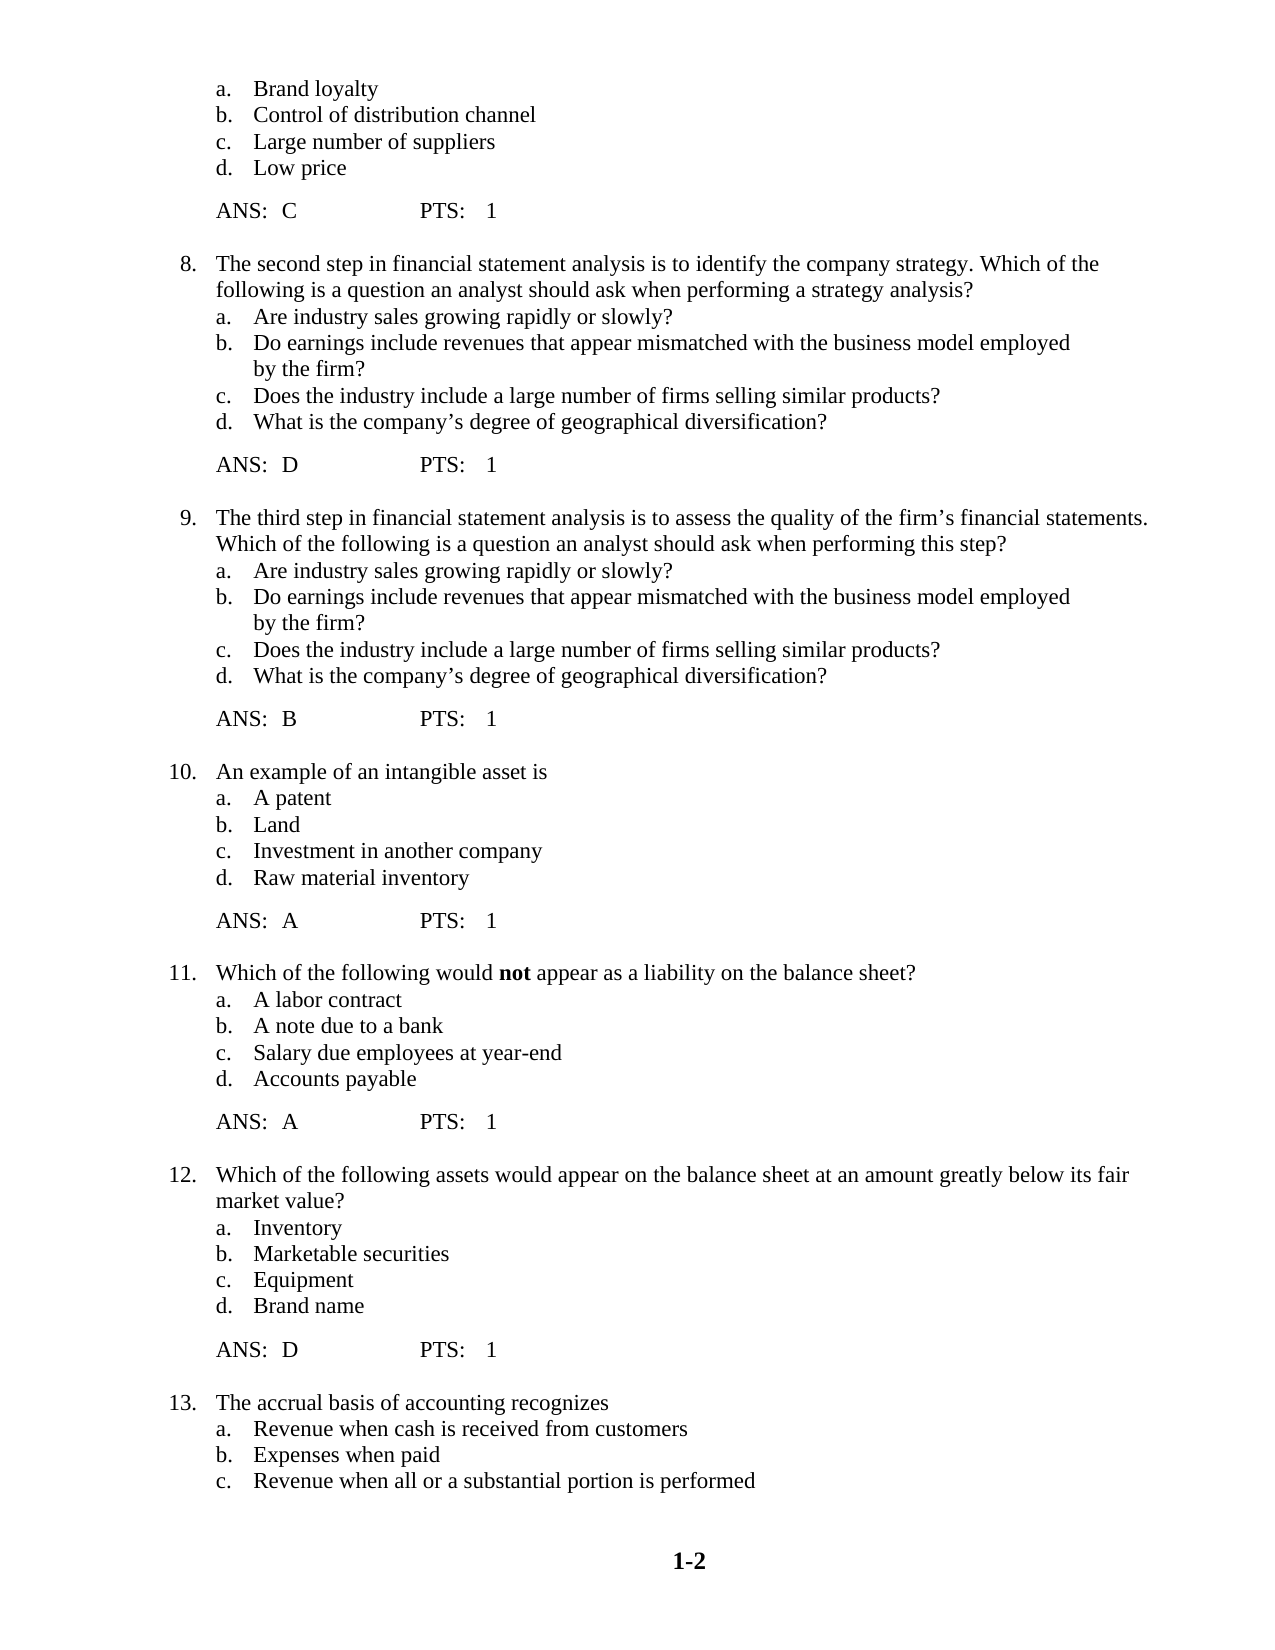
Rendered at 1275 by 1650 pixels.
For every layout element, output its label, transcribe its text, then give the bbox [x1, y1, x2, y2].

table_header A patent [249, 785, 1092, 811]
table_cell Salary due employees at year-end [249, 1039, 1092, 1065]
table_cell b. [211, 583, 248, 636]
table_cell d. [211, 662, 248, 688]
table_cell b. [211, 1012, 248, 1038]
table_cell Investment in another company [249, 837, 1092, 863]
table_header A labor contract [249, 986, 1092, 1012]
text 10. An example of an intangible asset is [150, 758, 1162, 784]
table_header Inventory [249, 1214, 1092, 1240]
text 13. The accrual basis of accounting recognizes [150, 1388, 1162, 1415]
table_cell b. [211, 101, 248, 128]
table_cell Does the industry include a large number of firms selling similar products? [249, 382, 1092, 408]
text ANS: A PTS: 1 [216, 1108, 1162, 1134]
table_header a. [211, 986, 248, 1012]
table_header a. [211, 557, 248, 583]
table_cell Land [249, 811, 1092, 837]
table_cell Do earnings include revenues that appear mismatched with the business model employed by the firm? [249, 583, 1092, 636]
table_header Are industry sales growing rapidly or slowly? [249, 303, 1092, 329]
table_cell c. [211, 1468, 248, 1494]
table_header Revenue when cash is received from customers [249, 1415, 1092, 1441]
text ANS: D PTS: 1 [216, 451, 1162, 478]
table_header a. [211, 1415, 248, 1441]
table_cell Marketable securities [249, 1240, 1092, 1266]
table_cell c. [211, 1039, 248, 1065]
table_cell Low price [249, 154, 1092, 180]
table_header a. [211, 785, 248, 811]
text ANS: B PTS: 1 [216, 705, 1162, 732]
table_cell d. [211, 1065, 248, 1091]
table_cell b. [211, 1240, 248, 1266]
table_cell What is the company’s degree of geographical diversification? [249, 662, 1092, 688]
table_header a. [211, 1214, 248, 1240]
text ANS: D PTS: 1 [216, 1336, 1162, 1362]
table_header Are industry sales growing rapidly or slowly? [249, 557, 1092, 583]
table_cell Control of distribution channel [249, 101, 1092, 128]
table_cell Accounts payable [249, 1065, 1092, 1091]
table_cell Equipment [249, 1266, 1092, 1293]
text ANS: C PTS: 1 [216, 197, 1162, 224]
table_cell Does the industry include a large number of firms selling similar products? [249, 636, 1092, 662]
table_cell c. [211, 128, 248, 154]
table_cell c. [211, 382, 248, 408]
table_cell d. [211, 154, 248, 180]
table_cell d. [211, 1293, 248, 1319]
table_cell Revenue when all or a substantial portion is performed [249, 1468, 1092, 1494]
table_cell d. [211, 864, 248, 890]
table_header a. [211, 303, 248, 329]
table_cell Do earnings include revenues that appear mismatched with the business model employed by the firm? [249, 329, 1092, 382]
table_cell What is the company’s degree of geographical diversification? [249, 408, 1092, 434]
table_cell c. [211, 636, 248, 662]
text 9. The third step in financial statement analysis is to assess the quality of the firm’s financial statements. Which of the following is a question an analyst should ask when performing this step? [150, 504, 1162, 557]
table_cell Brand name [249, 1293, 1092, 1319]
table_cell b. [211, 329, 248, 382]
text ANS: A PTS: 1 [216, 907, 1162, 933]
table_cell b. [211, 1441, 248, 1468]
table_cell Raw material inventory [249, 864, 1092, 890]
table_cell Large number of suppliers [249, 128, 1092, 154]
table_cell b. [211, 811, 248, 837]
table_cell c. [211, 837, 248, 863]
table_cell c. [211, 1266, 248, 1293]
table_cell Expenses when paid [249, 1441, 1092, 1468]
table_header Brand loyalty [249, 75, 1092, 101]
table_cell d. [211, 408, 248, 434]
text 12. Which of the following assets would appear on the balance sheet at an amount greatly below its fair market value? [150, 1161, 1162, 1213]
table_cell A note due to a bank [249, 1012, 1092, 1038]
text 8. The second step in financial statement analysis is to identify the company strategy. Which of the following is a question an analyst should ask when performing a strategy analysis? [150, 250, 1162, 303]
text 11. Which of the following would not appear as a liability on the balance sheet? [150, 959, 1162, 986]
table_header a. [211, 75, 248, 101]
